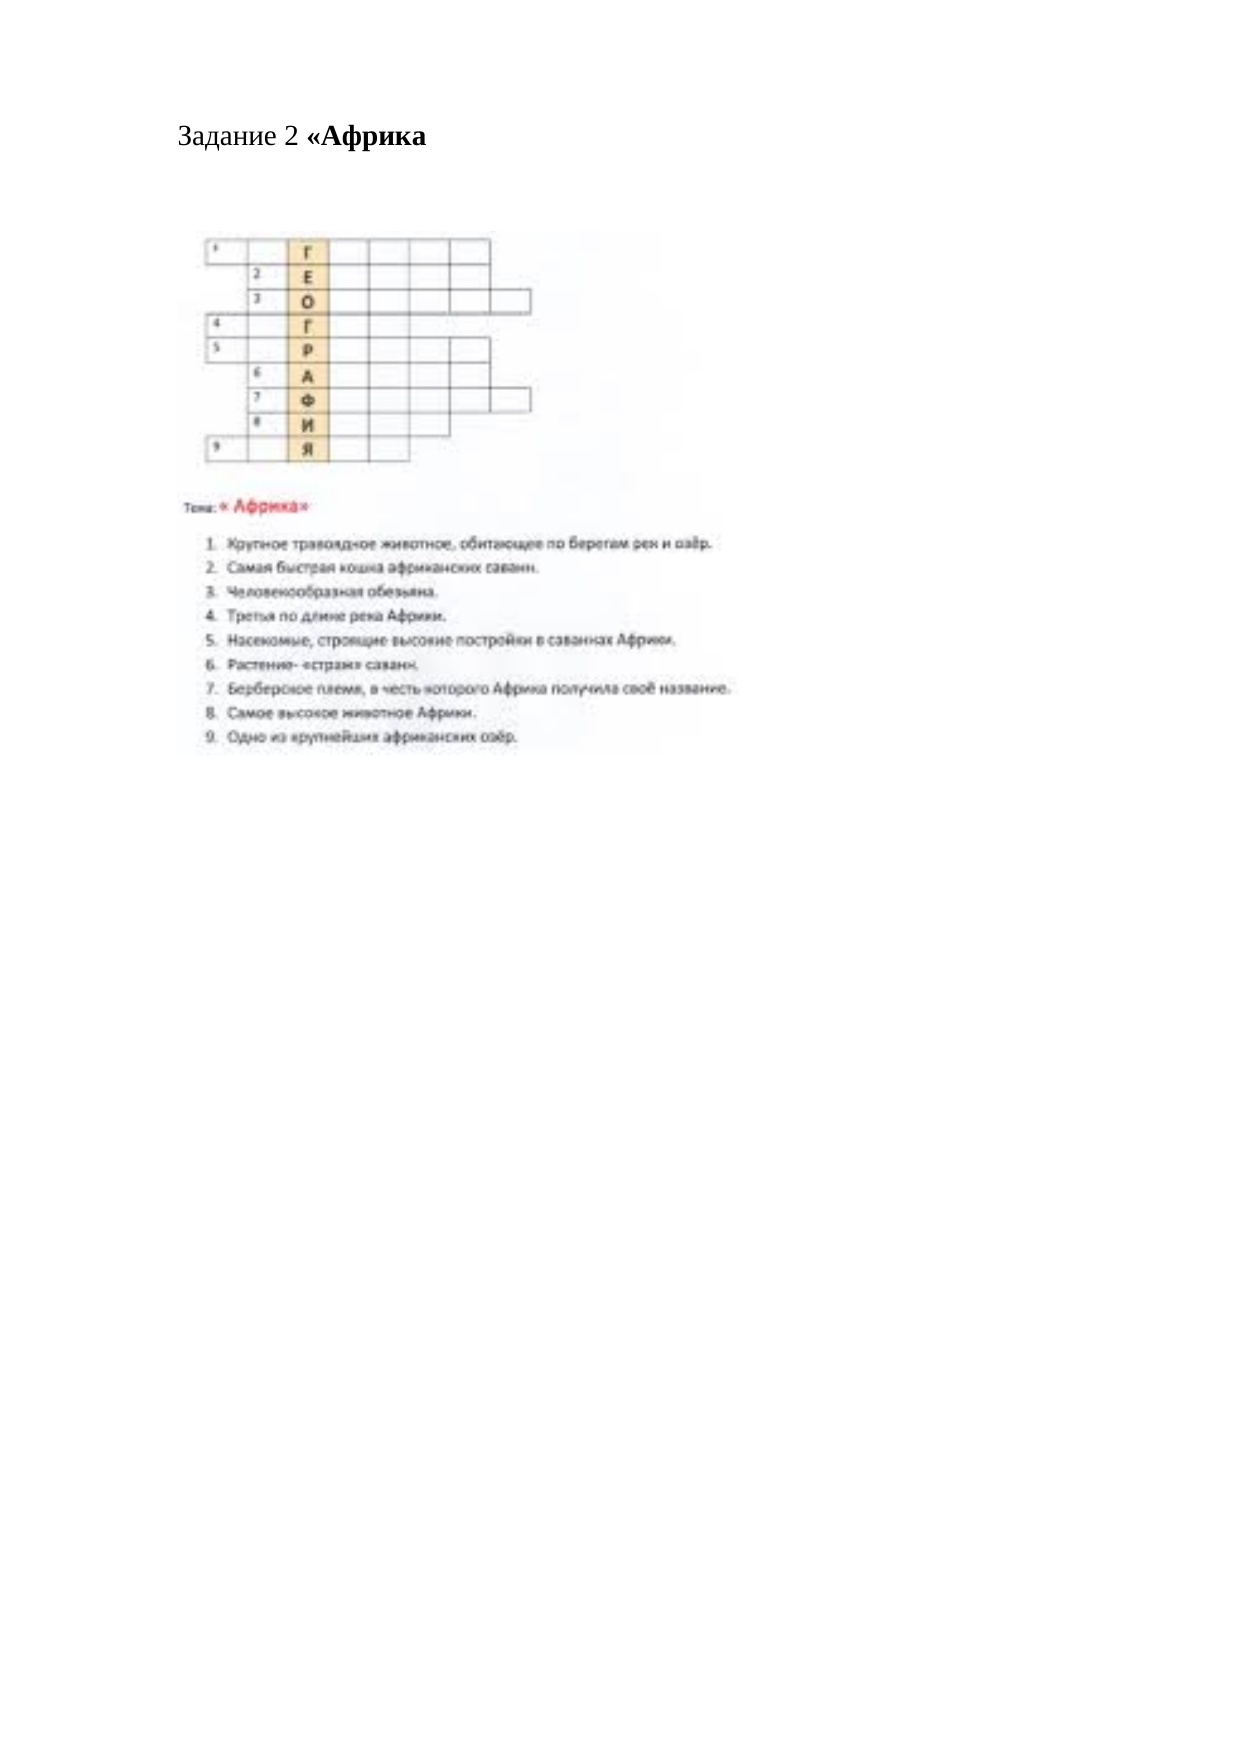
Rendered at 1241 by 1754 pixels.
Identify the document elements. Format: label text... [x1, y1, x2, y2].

text Задание 2 «Африка [177, 118, 1152, 152]
picture [177, 231, 767, 776]
